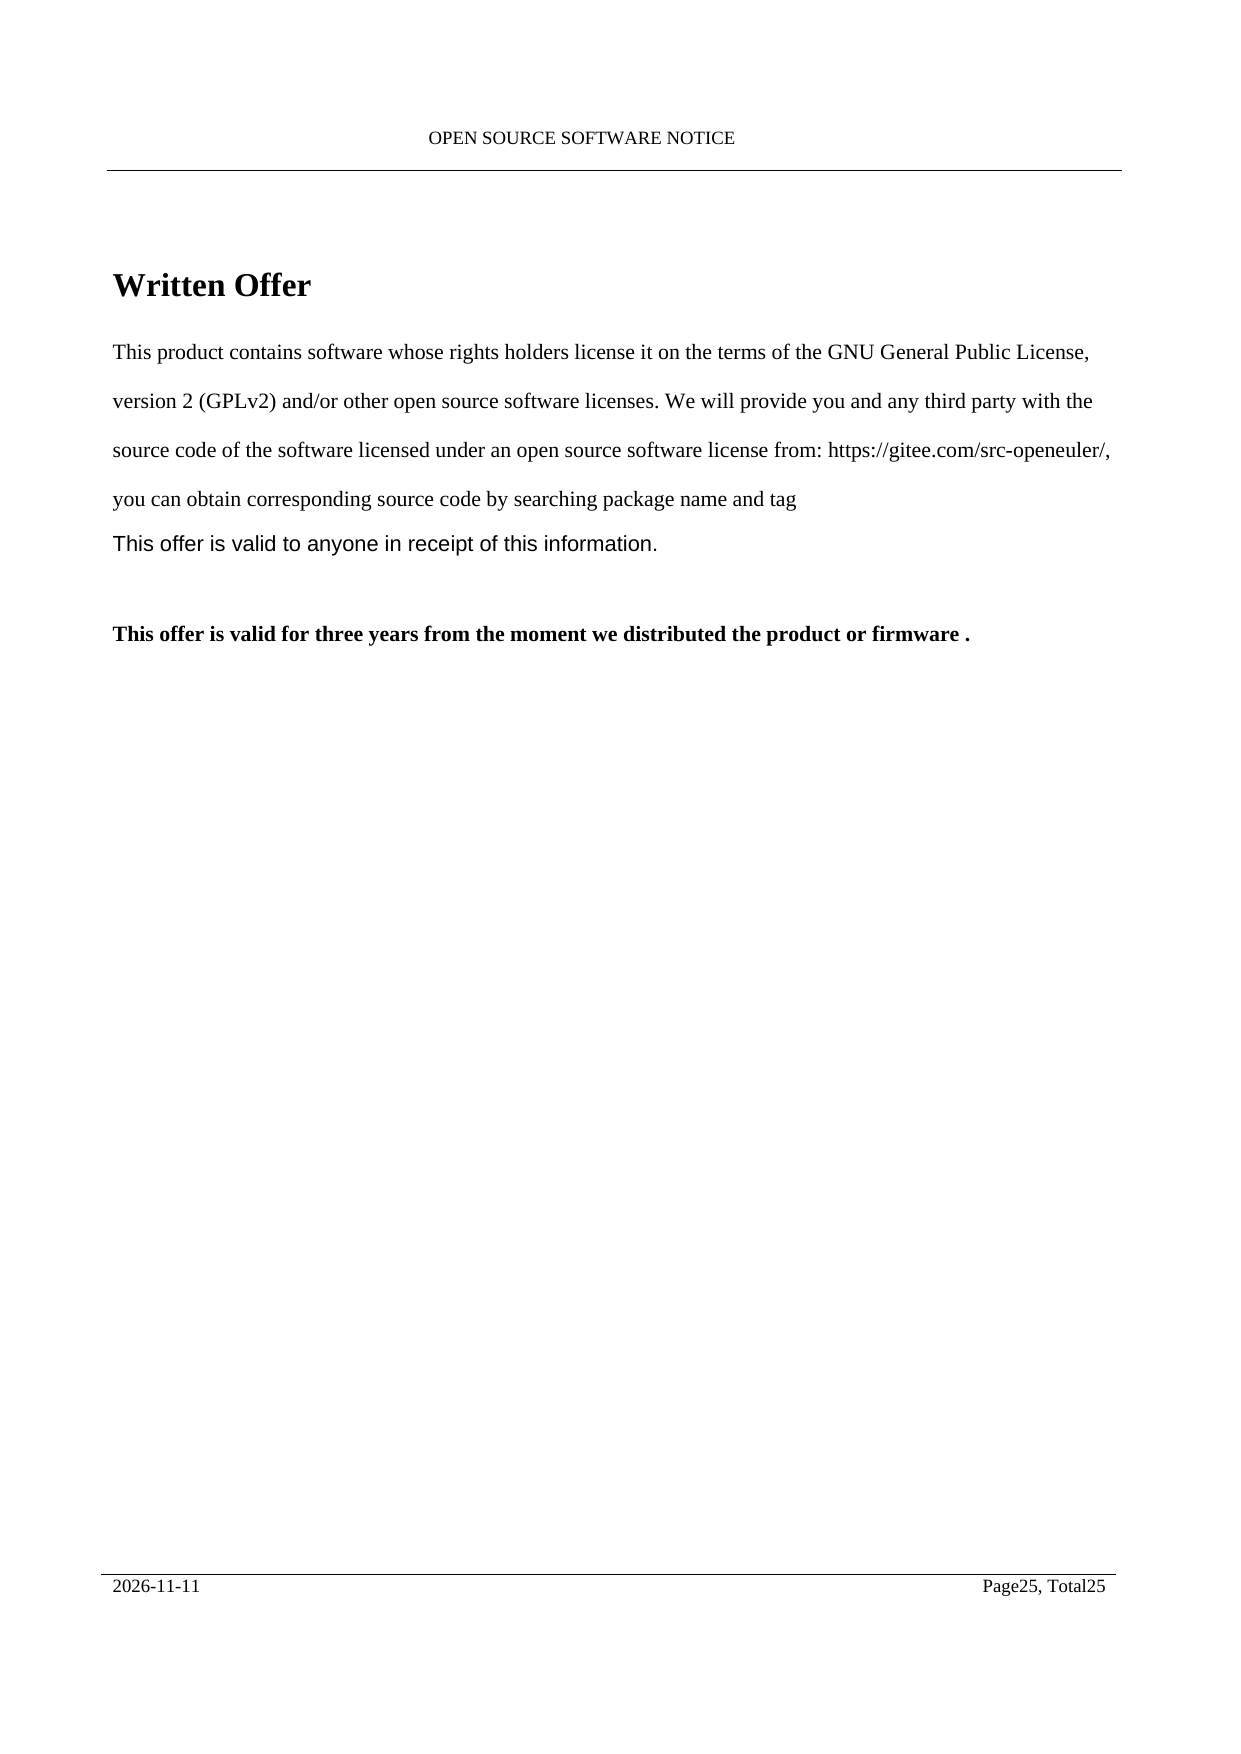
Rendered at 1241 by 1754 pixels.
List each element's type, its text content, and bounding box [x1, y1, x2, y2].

text This offer is valid for three years from the moment we distributed the product or firmware . [112, 617, 1128, 650]
text Written Offer [112, 251, 1128, 316]
text This product contains software whose rights holders license it on the terms of the GNU General Public License, version 2 (GPLv2) and/or other open source software licenses. We will provide you and any third party with the source code of the software licensed under an open source software license from: https://gitee.com/src-openeuler/, you can obtain corresponding source code by searching package name and tag [112, 336, 1128, 514]
text This offer is valid to anyone in receipt of this information. [112, 527, 1128, 559]
